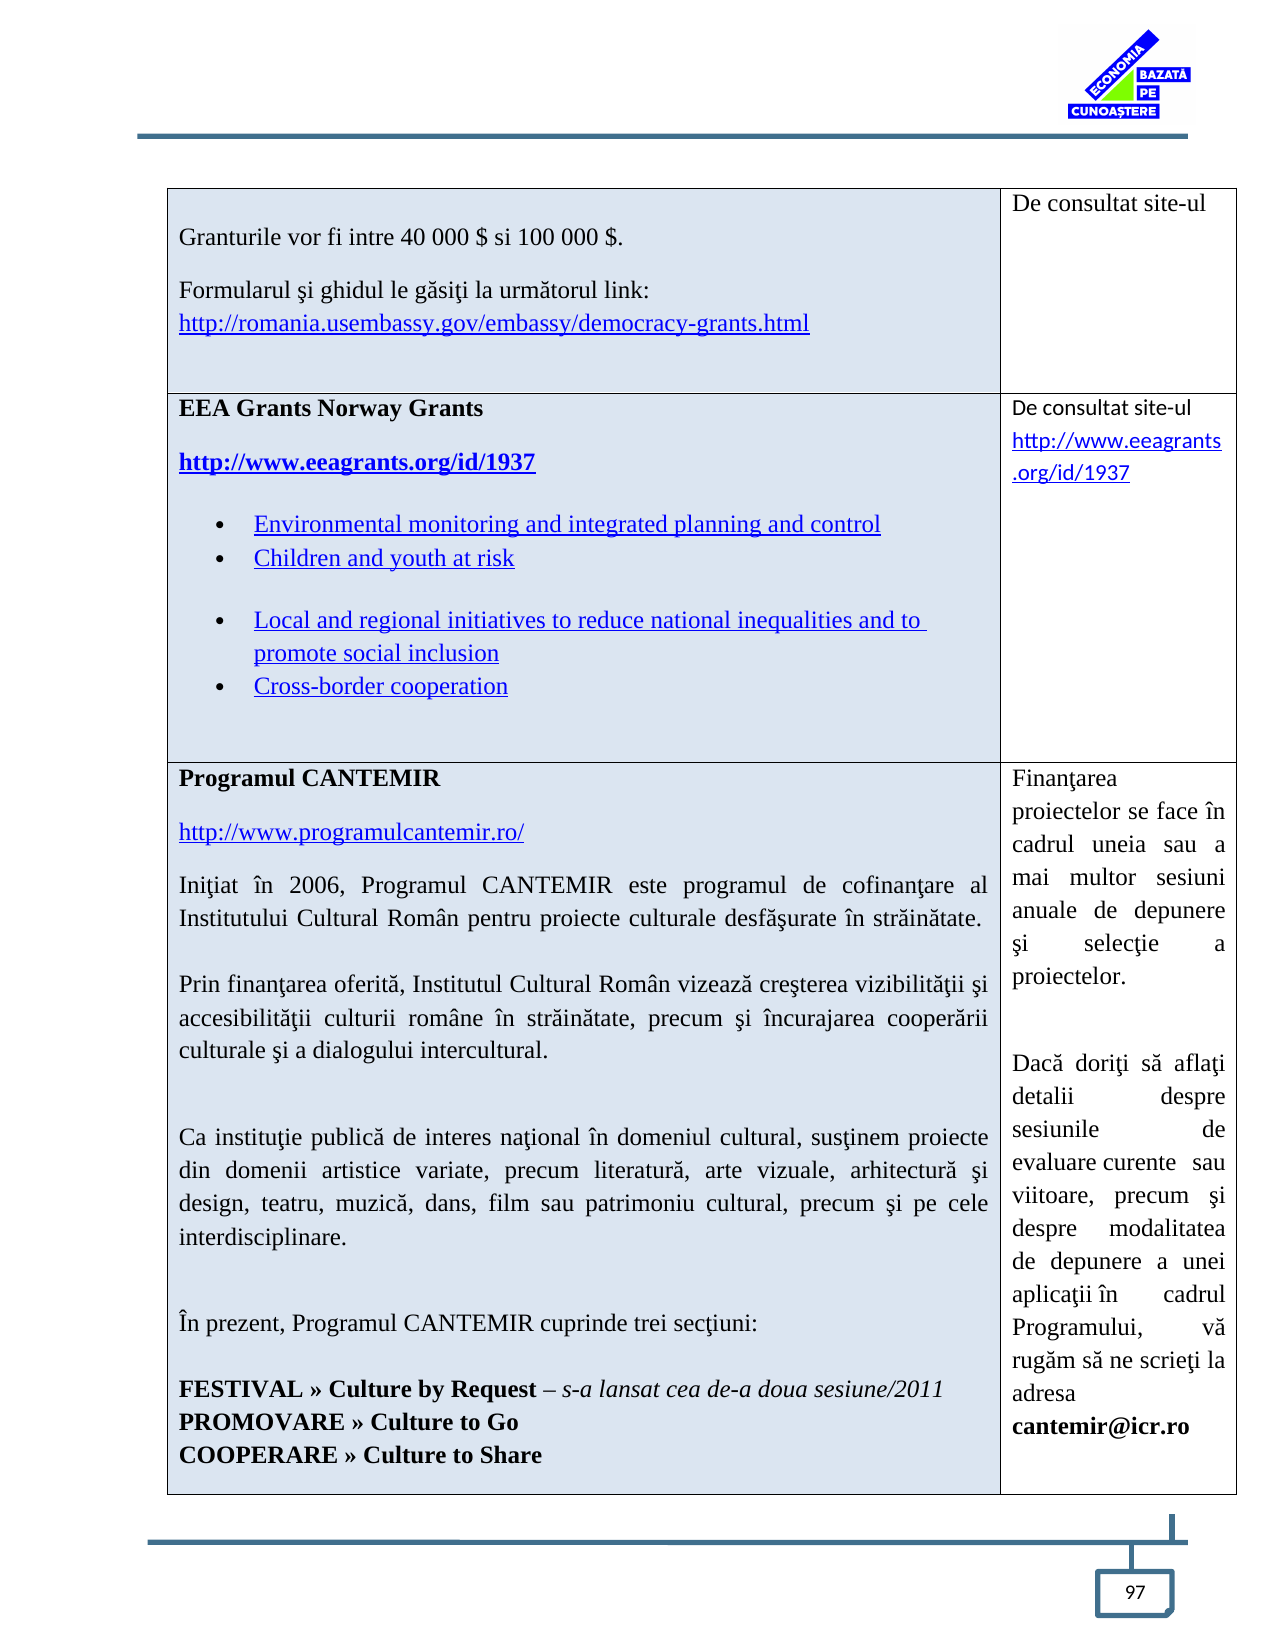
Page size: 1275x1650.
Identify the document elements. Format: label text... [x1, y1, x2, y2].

table_cell Finanţarea proiectelor se face în cadrul uneia sau a mai multor sesiuni anuale de depunere şi selecţie a proiectelor. Dacă doriţi să aflaţi detalii despre sesiunile de evaluare curente sau viitoare, precum şi despre modalitatea de depunere a unei aplicaţii în cadrul Programului, vă rugăm să ne scrieţi la adresa cantemir@icr.ro [1001, 763, 1236, 1494]
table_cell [1001, 189, 1236, 392]
table_cell De consultat site-ul http://www.eeagrants.org/id/1937 [1001, 394, 1236, 762]
table_cell Programul CANTEMIR http://www.programulcantemir.ro/ Iniţiat în 2006, Programul CANTEMIR este programul de cofinanţare al Institutului Cultural Român pentru proiecte culturale desfăşurate în străinătate. Prin finanţarea oferită, Institutul Cultural Român vizează creşterea vizibilităţii şi accesibilităţii culturii române în străinătate, precum şi încurajarea cooperării culturale şi a dialogului intercultural. Ca instituţie publică de interes naţional în domeniul cultural, susţinem proiecte din domenii artistice variate, precum literatură, arte vizuale, arhitectură şi design, teatru, muzică, dans, film sau patrimoniu cultural, precum şi pe cele interdisciplinare. În prezent, Programul CANTEMIR cuprinde trei secţiuni: FESTIVAL » Culture by Request – s-a lansat cea de-a doua sesiune/2011 PROMOVARE » Culture to Go COOPERARE » Culture to Share [168, 763, 1000, 1494]
picture [1058, 24, 1196, 125]
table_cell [168, 189, 1000, 392]
table_cell EEA Grants Norway Grants http://www.eeagrants.org/id/1937 Environmental monitoring and integrated planning and control Children and youth at risk Local and regional initiatives to reduce national inequalities and to promote social inclusion Cross-border cooperation [168, 394, 1000, 762]
